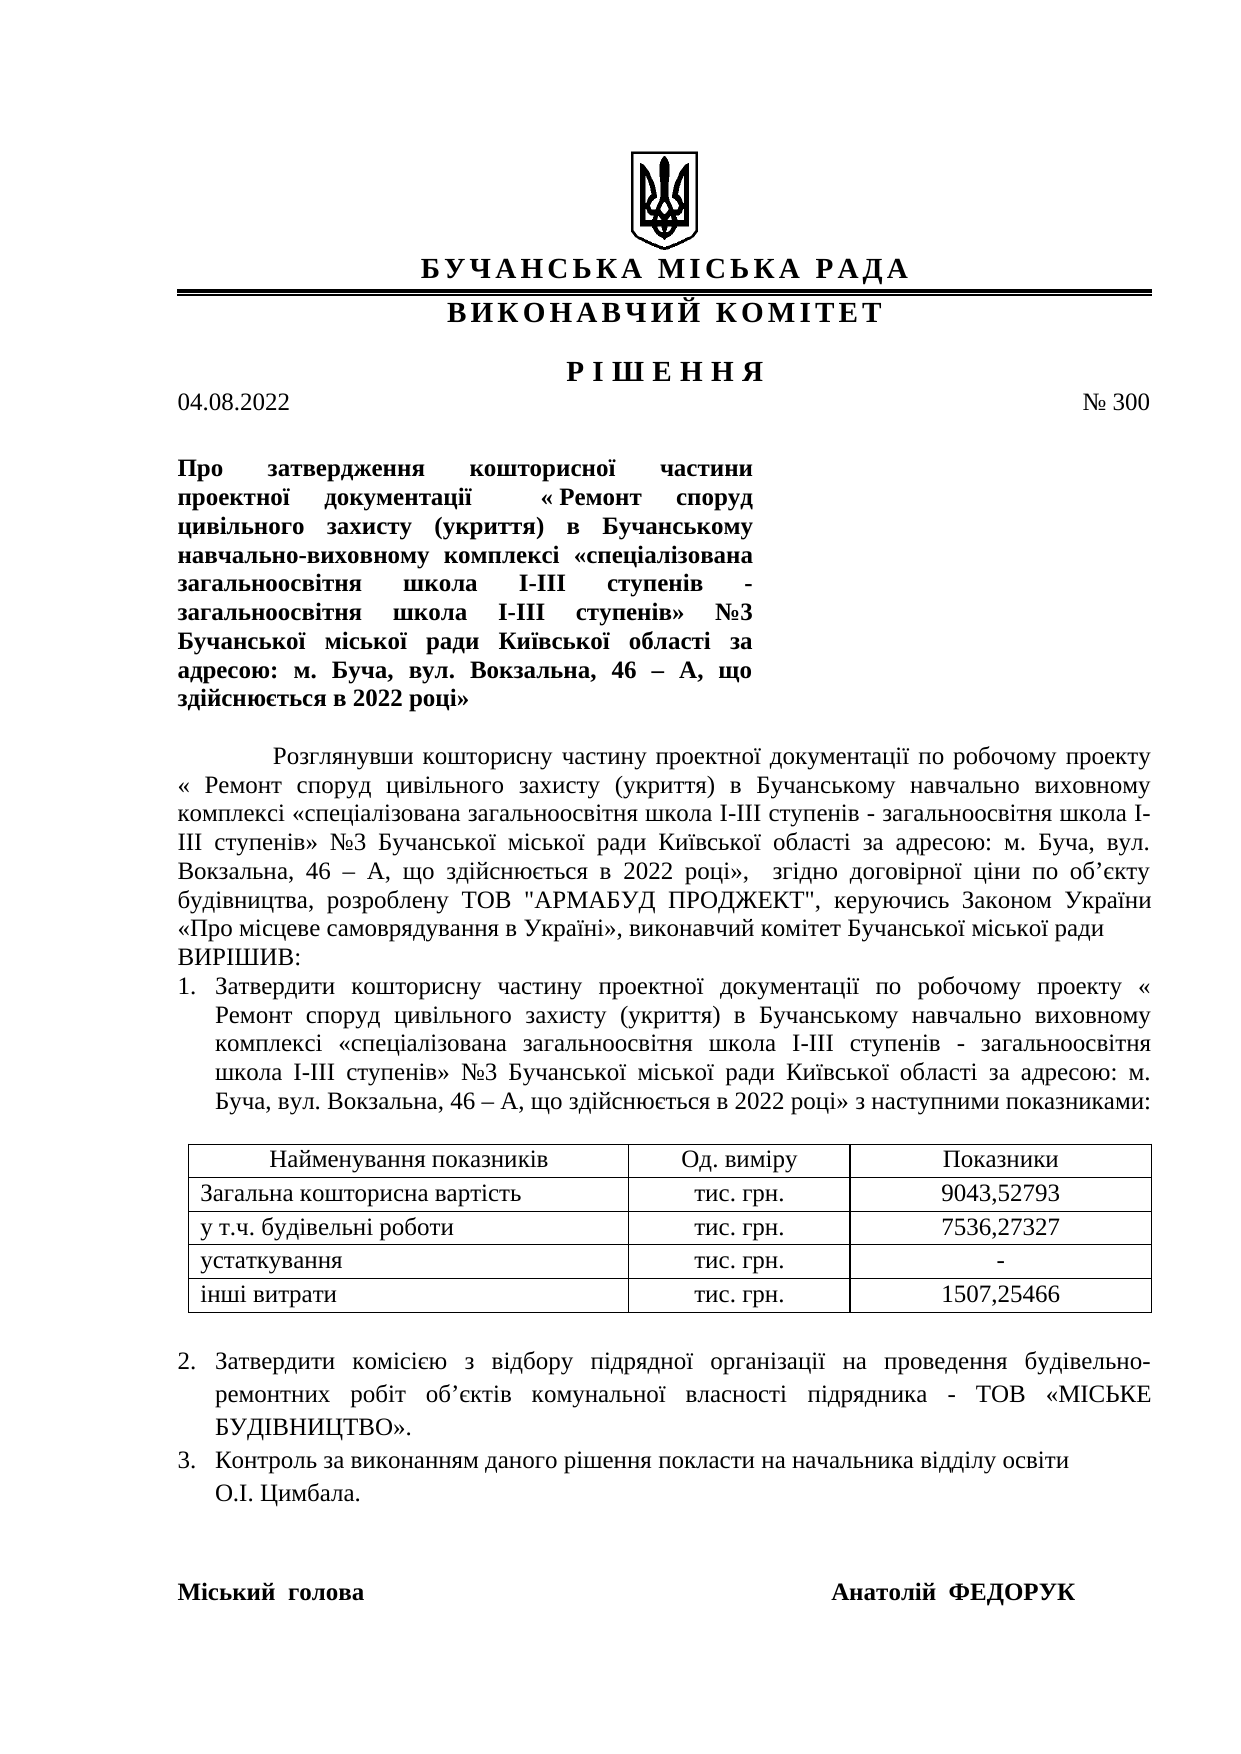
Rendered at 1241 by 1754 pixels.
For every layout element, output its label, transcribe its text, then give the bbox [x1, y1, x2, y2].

text РІШЕННЯ [177, 354, 1152, 387]
table_header Од. виміру [629, 1145, 849, 1177]
text Розглянувши кошторисну частину проектної документації по робочому проекту « Ремонт споруд цивільного захисту (укриття) в Бучанському навчально виховному комплексі «спеціалізована загальноосвітня школа І-ІІІ ступенів - загальноосвітня школа І-ІІІ ступенів» №3 Бучанської міської ради Київської області за адресою: м. Буча, вул. Вокзальна, 46 – А, що здійснюється в 2022 році», згідно договірної ціни по об’єкту будівництва, розроблену ТОВ "АРМАБУД ПРОДЖЕКТ", керуючись Законом України «Про місцеве самоврядування в Україні», виконавчий комітет Бучанської міської ради [177, 741, 1152, 942]
table_cell тис. грн. [629, 1279, 849, 1312]
picture [629, 150, 700, 251]
text Про затвердження кошторисної частини проектної документації « Ремонт споруд цивільного захисту (укриття) в Бучанському навчально-виховному комплексі «спеціалізована загальноосвітня школа І-ІІІ ступенів - загальноосвітня школа І-ІІІ ступенів» №3 Бучанської міської ради Київської області за адресою: м. Буча, вул. Вокзальна, 46 – А, що здійснюється в 2022 році» [177, 453, 753, 712]
list Затвердити комісією з відбору підрядної організації на проведення будівельно-ремонтних робіт об’єктів комунальної власності підрядника - ТОВ «МІСЬКЕ БУДІВНИЦТВО». [177, 1346, 1152, 1441]
table_cell - [851, 1245, 1151, 1278]
list Затвердити кошторисну частину проектної документації по робочому проекту « Ремонт споруд цивільного захисту (укриття) в Бучанському навчально виховному комплексі «спеціалізована загальноосвітня школа І-ІІІ ступенів - загальноосвітня школа І-ІІІ ступенів» №3 Бучанської міської ради Київської області за адресою: м. Буча, вул. Вокзальна, 46 – А, що здійснюється в 2022 році» з наступними показниками: [177, 971, 1152, 1115]
subtitle 04.08.2022 № 300 [177, 387, 1152, 416]
table_cell 9043,52793 [851, 1178, 1151, 1211]
text Міський голова Анатолій ФЕДОРУК [177, 1577, 1152, 1606]
table_header Показники [851, 1145, 1151, 1177]
table_cell Загальна кошторисна вартість [189, 1178, 628, 1211]
table_cell інші витрати [189, 1279, 628, 1312]
table_cell тис. грн. [629, 1245, 849, 1278]
list О.І. Цимбала. [215, 1478, 1152, 1507]
table_cell тис. грн. [629, 1212, 849, 1244]
table_cell устаткування [189, 1245, 628, 1278]
text ВИРІШИВ: [177, 942, 1152, 971]
table_header Найменування показників [189, 1145, 628, 1177]
table_cell у т.ч. будівельні роботи [189, 1212, 628, 1244]
table_cell тис. грн. [629, 1178, 849, 1211]
table_cell 7536,27327 [851, 1212, 1151, 1244]
table_header ВИКОНАВЧИЙ КОМІТЕТ [177, 296, 1152, 354]
text БУЧАНСЬКА МІСЬКА РАДА [177, 251, 1152, 284]
table_cell 1507,25466 [851, 1279, 1151, 1312]
list Контроль за виконанням даного рішення покласти на начальника відділу освіти [177, 1445, 1152, 1473]
